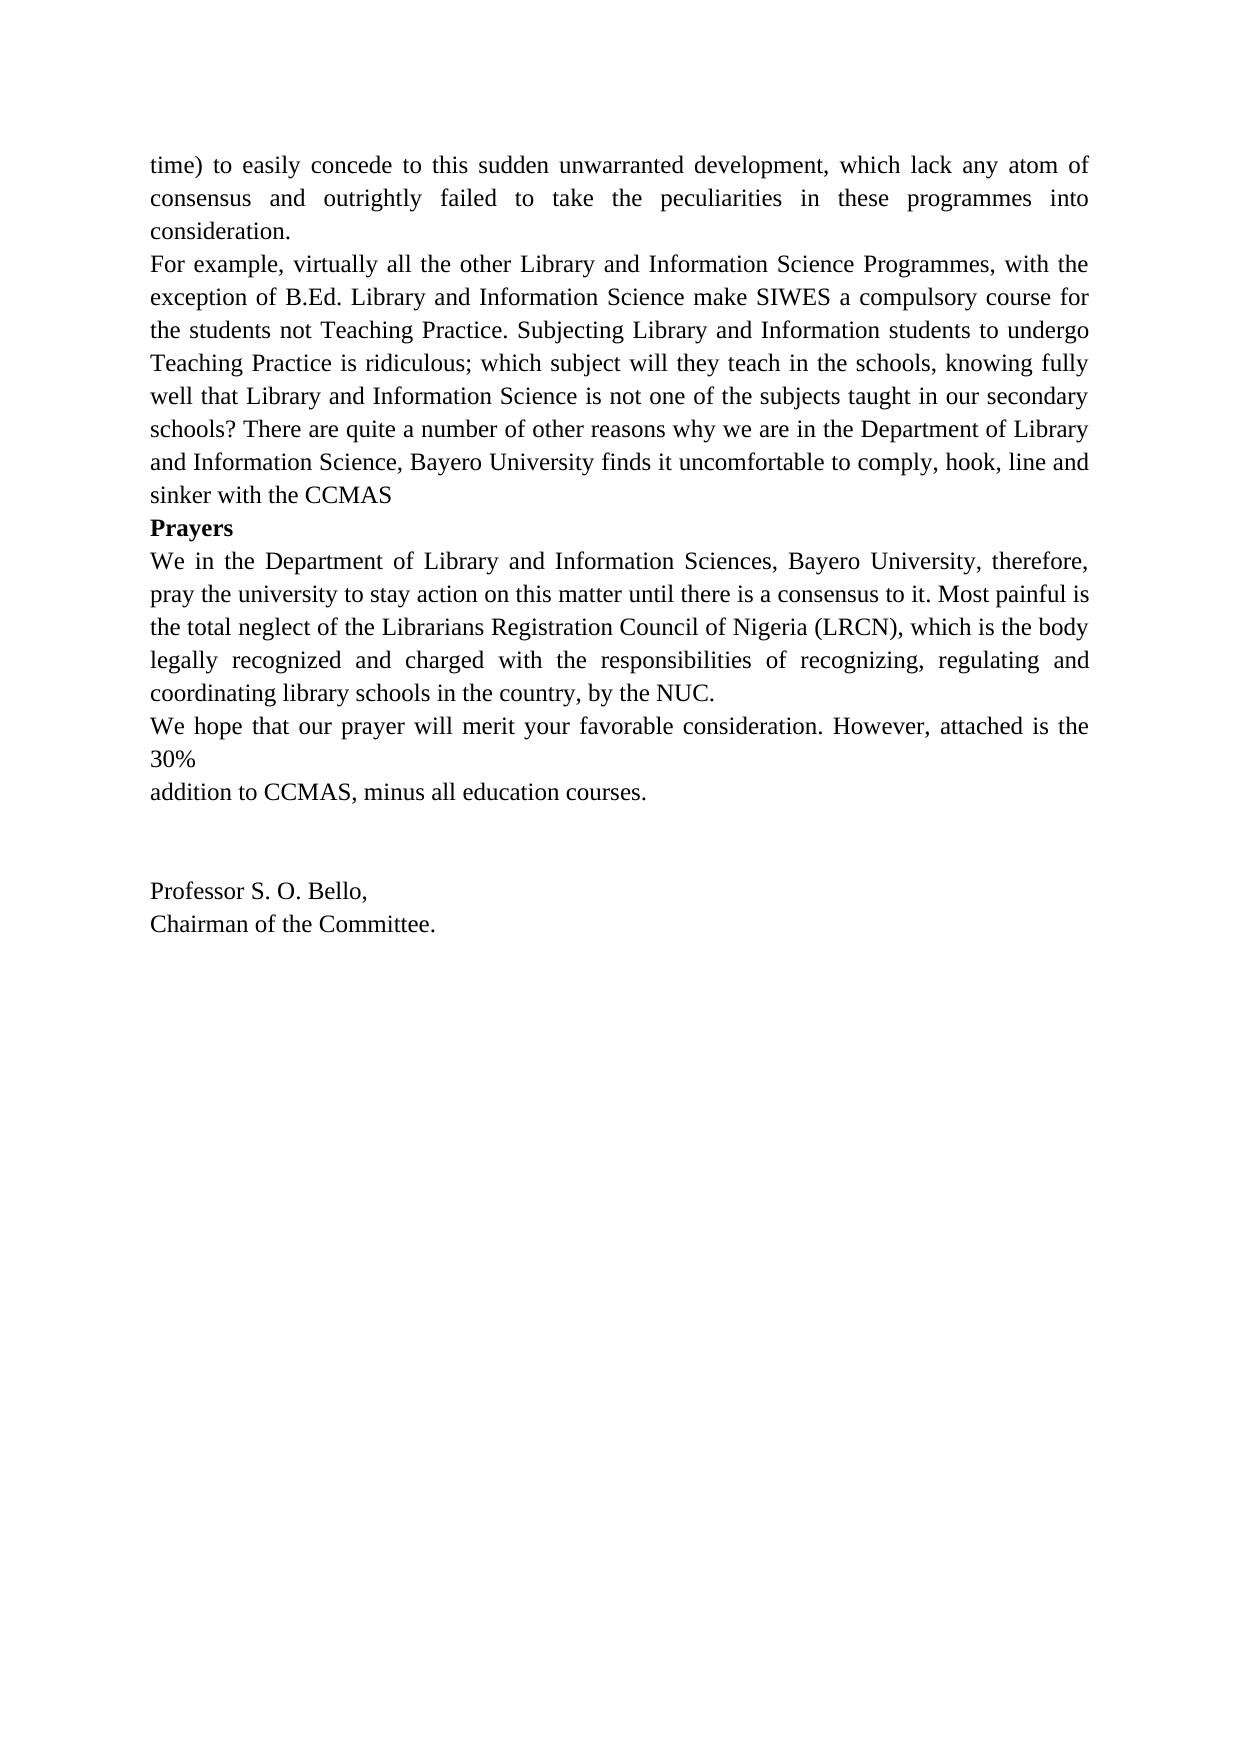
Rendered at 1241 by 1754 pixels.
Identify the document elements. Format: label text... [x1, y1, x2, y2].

text Prayers [150, 513, 1090, 542]
text For example, virtually all the other Library and Information Science Programmes, with the exception of B.Ed. Library and Information Science make SIWES a compulsory course for the students not Teaching Practice. Subjecting Library and Information students to undergo Teaching Practice is ridiculous; which subject will they teach in the schools, knowing fully well that Library and Information Science is not one of the subjects taught in our secondary schools? There are quite a number of other reasons why we are in the Department of Library and Information Science, Bayero University finds it uncomfortable to comply, hook, line and sinker with the CCMAS [150, 249, 1090, 509]
text Chairman of the Committee. [150, 909, 1090, 938]
text We hope that our prayer will merit your favorable consideration. However, attached is the 30% [150, 711, 1090, 773]
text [150, 150, 1090, 245]
text Professor S. O. Bello, [150, 876, 1090, 905]
text We in the Department of Library and Information Sciences, Bayero University, therefore, pray the university to stay action on this matter until there is a consensus to it. Most painful is the total neglect of the Librarians Registration Council of Nigeria (LRCN), which is the body legally recognized and charged with the responsibilities of recognizing, regulating and coordinating library schools in the country, by the NUC. [150, 546, 1090, 707]
text addition to CCMAS, minus all education courses. [150, 777, 1090, 806]
